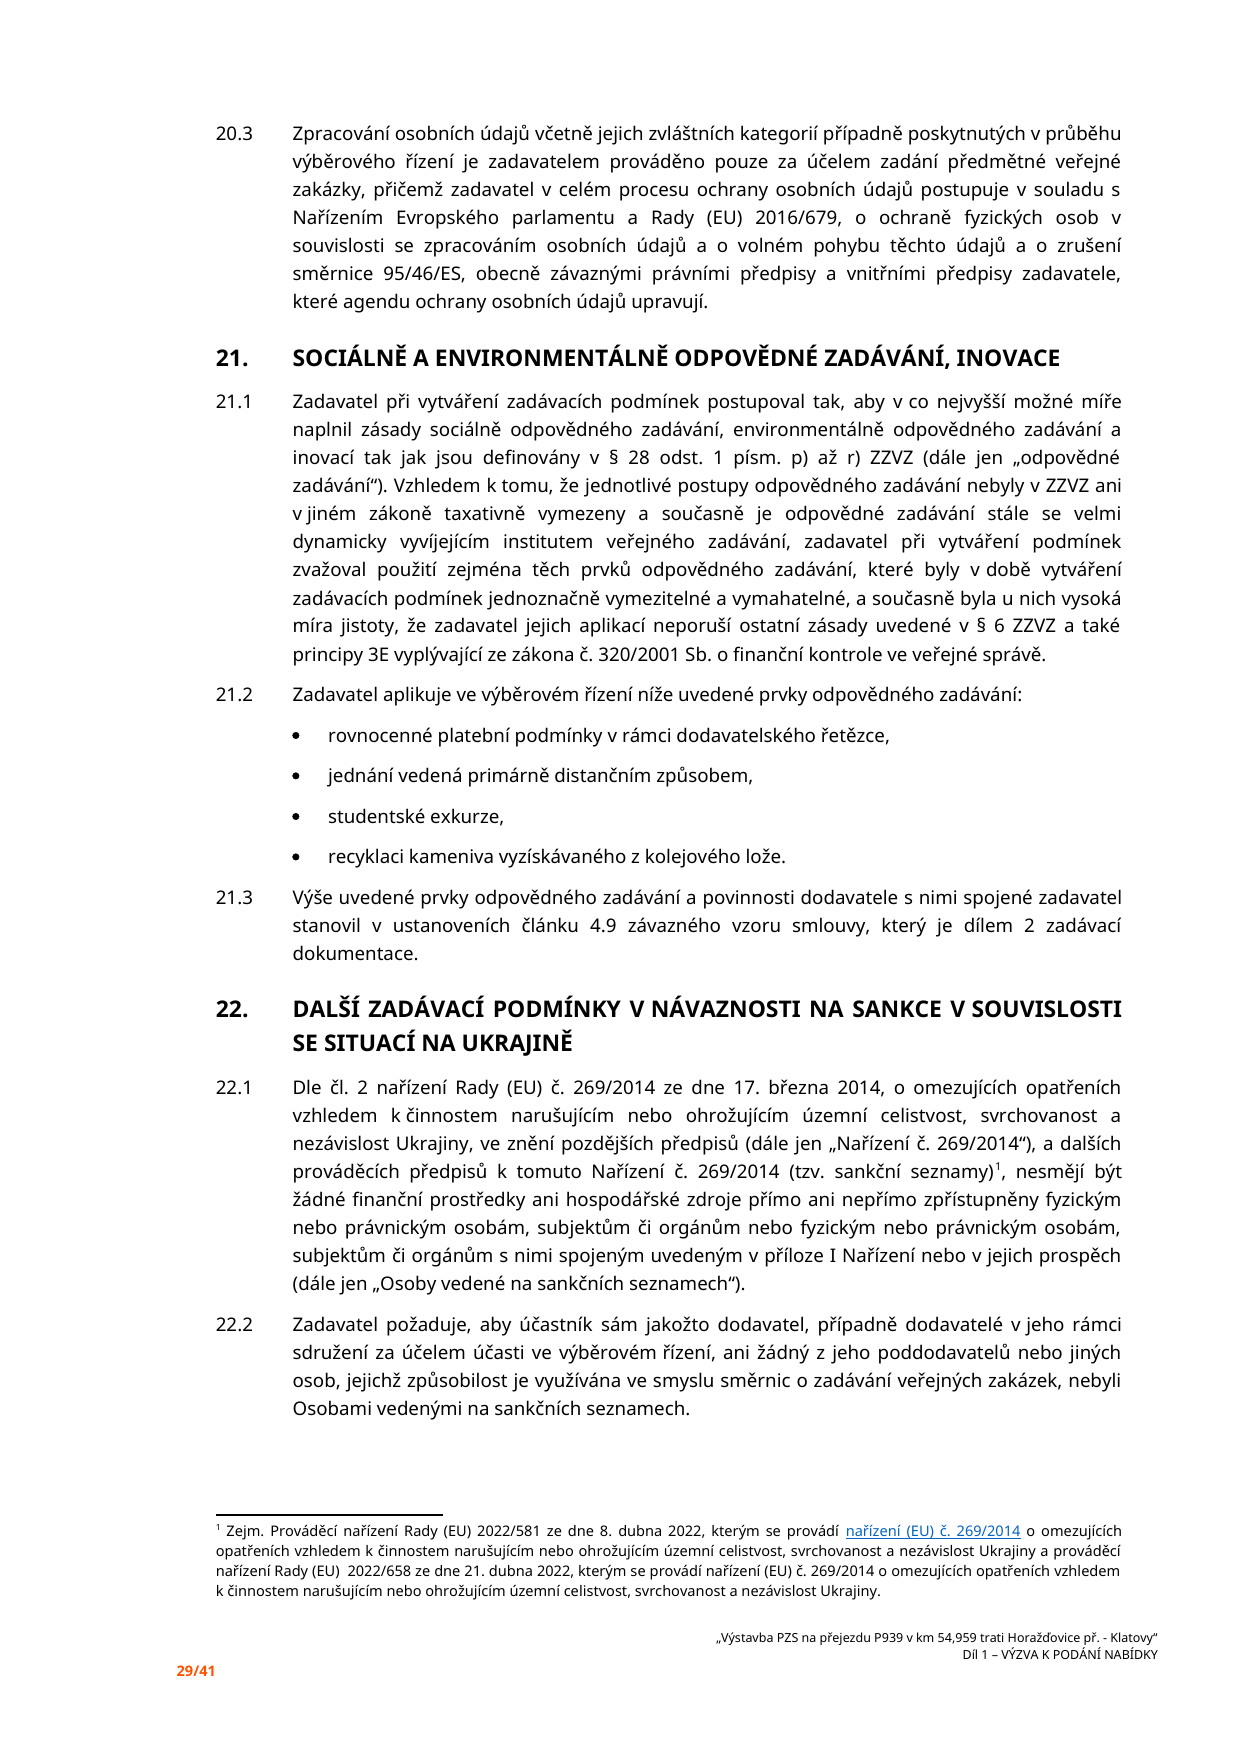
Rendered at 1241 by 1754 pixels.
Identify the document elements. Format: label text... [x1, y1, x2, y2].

text Výše uvedené prvky odpovědného zadávání a povinnosti dodavatele s nimi spojené zadavatel stanovil v ustanoveních článku 4.9 závazného vzoru smlouvy, který je dílem 2 zadávací dokumentace. [216, 884, 1122, 966]
text Další zadávací podmínky v návaznosti na sankce v souvislosti se situací na Ukrajině [216, 993, 1122, 1059]
text Zadavatel požaduje, aby účastník sám jakožto dodavatel, případně dodavatelé v jeho rámci sdružení za účelem účasti ve výběrovém řízení, ani žádný z jeho poddodavatelů nebo jiných osob, jejichž způsobilost je využívána ve smyslu směrnic o zadávání veřejných zakázek, nebyli Osobami vedenými na sankčních seznamech. [216, 1311, 1122, 1421]
text Dle čl. 2 nařízení Rady (EU) č. 269/2014 ze dne 17. března 2014, o omezujících opatřeních vzhledem k činnostem narušujícím nebo ohrožujícím územní celistvost, svrchovanost a nezávislost Ukrajiny, ve znění pozdějších předpisů (dále jen „Nařízení č. 269/2014“), a dalších prováděcích předpisů k tomuto Nařízení č. 269/2014 (tzv. sankční seznamy), nesmějí být žádné finanční prostředky ani hospodářské zdroje přímo ani nepřímo zpřístupněny fyzickým nebo právnickým osobám, subjektům či orgánům nebo fyzickým nebo právnickým osobám, subjektům či orgánům s nimi spojeným uvedeným v příloze I Nařízení nebo v jejich prospěch (dále jen „Osoby vedené na sankčních seznamech“). [216, 1074, 1122, 1296]
text SOCIÁLNĚ A ENVIRONMENTÁLNĚ ODPOVĚDNÉ ZADÁVÁNÍ, INOVACE [216, 342, 1122, 373]
text Zpracování osobních údajů včetně jejich zvláštních kategorií případně poskytnutých v průběhu výběrového řízení je zadavatelem prováděno pouze za účelem zadání předmětné veřejné zakázky, přičemž zadavatel v celém procesu ochrany osobních údajů postupuje v souladu s Nařízením Evropského parlamentu a Rady (EU) 2016/679, o ochraně fyzických osob v souvislosti se zpracováním osobních údajů a o volném pohybu těchto údajů a o zrušení směrnice 95/46/ES, obecně závaznými právními předpisy a vnitřními předpisy zadavatele, které agendu ochrany osobních údajů upravují. [216, 121, 1122, 314]
text rovnocenné platební podmínky v rámci dodavatelského řetězce, [292, 722, 1122, 747]
text jednání vedená primárně distančním způsobem, [292, 762, 1122, 788]
text recyklaci kameniva vyzískávaného z kolejového lože. [292, 843, 1122, 869]
text Zadavatel aplikuje ve výběrovém řízení níže uvedené prvky odpovědného zadávání: [216, 681, 1122, 707]
text Zadavatel při vytváření zadávacích podmínek postupoval tak, aby v co nejvyšší možné míře naplnil zásady sociálně odpovědného zadávání, environmentálně odpovědného zadávání a inovací tak jak jsou definovány v § 28 odst. 1 písm. p) až r) ZZVZ (dále jen „odpovědné zadávání“). Vzhledem k tomu, že jednotlivé postupy odpovědného zadávání nebyly v ZZVZ ani v jiném zákoně taxativně vymezeny a současně je odpovědné zadávání stále se velmi dynamicky vyvíjejícím institutem veřejného zadávání, zadavatel při vytváření podmínek zvažoval použití zejména těch prvků odpovědného zadávání, které byly v době vytváření zadávacích podmínek jednoznačně vymezitelné a vymahatelné, a současně byla u nich vysoká míra jistoty, že zadavatel jejich aplikací neporuší ostatní zásady uvedené v § 6 ZZVZ a také principy 3E vyplývající ze zákona č. 320/2001 Sb. o finanční kontrole ve veřejné správě. [216, 389, 1122, 666]
text studentské exkurze, [292, 803, 1122, 828]
